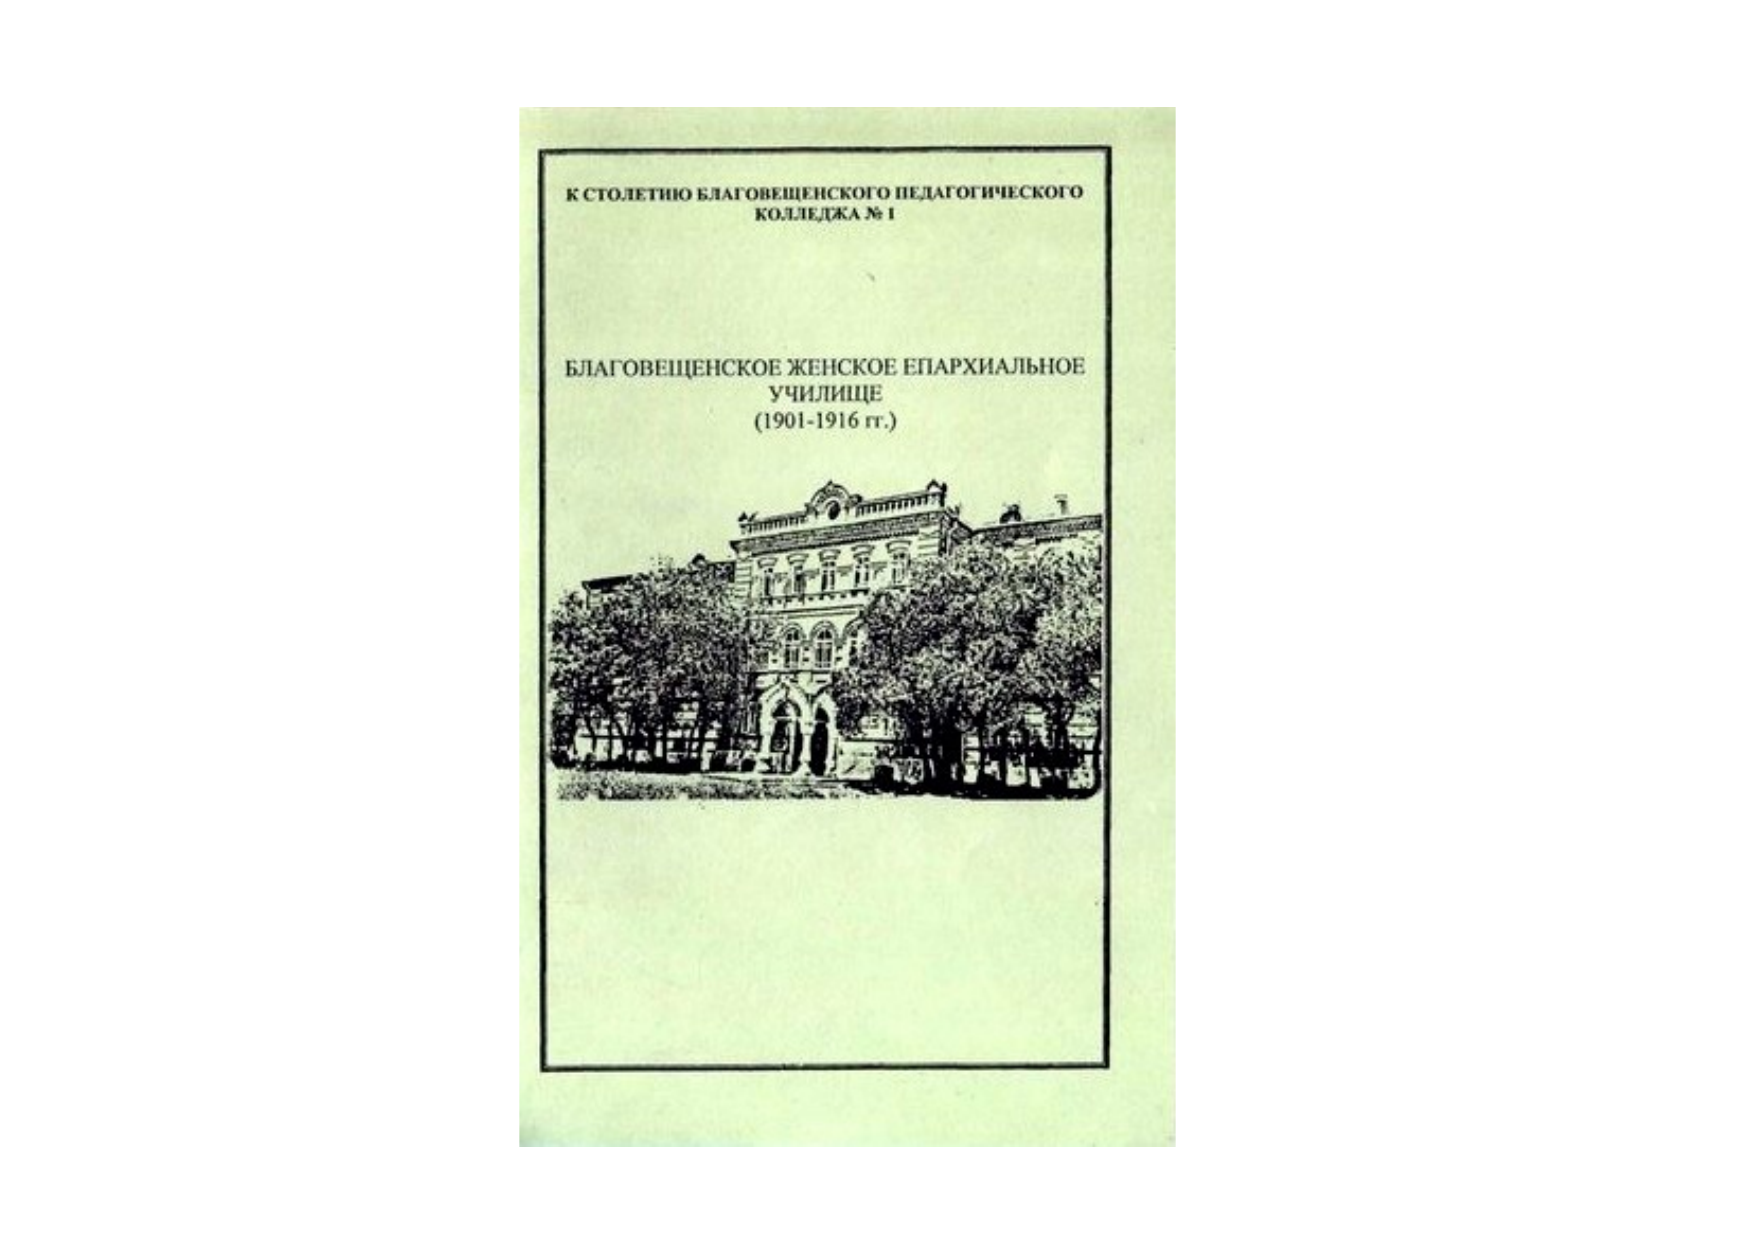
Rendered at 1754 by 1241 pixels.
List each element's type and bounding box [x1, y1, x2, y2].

picture [519, 107, 1176, 1147]
